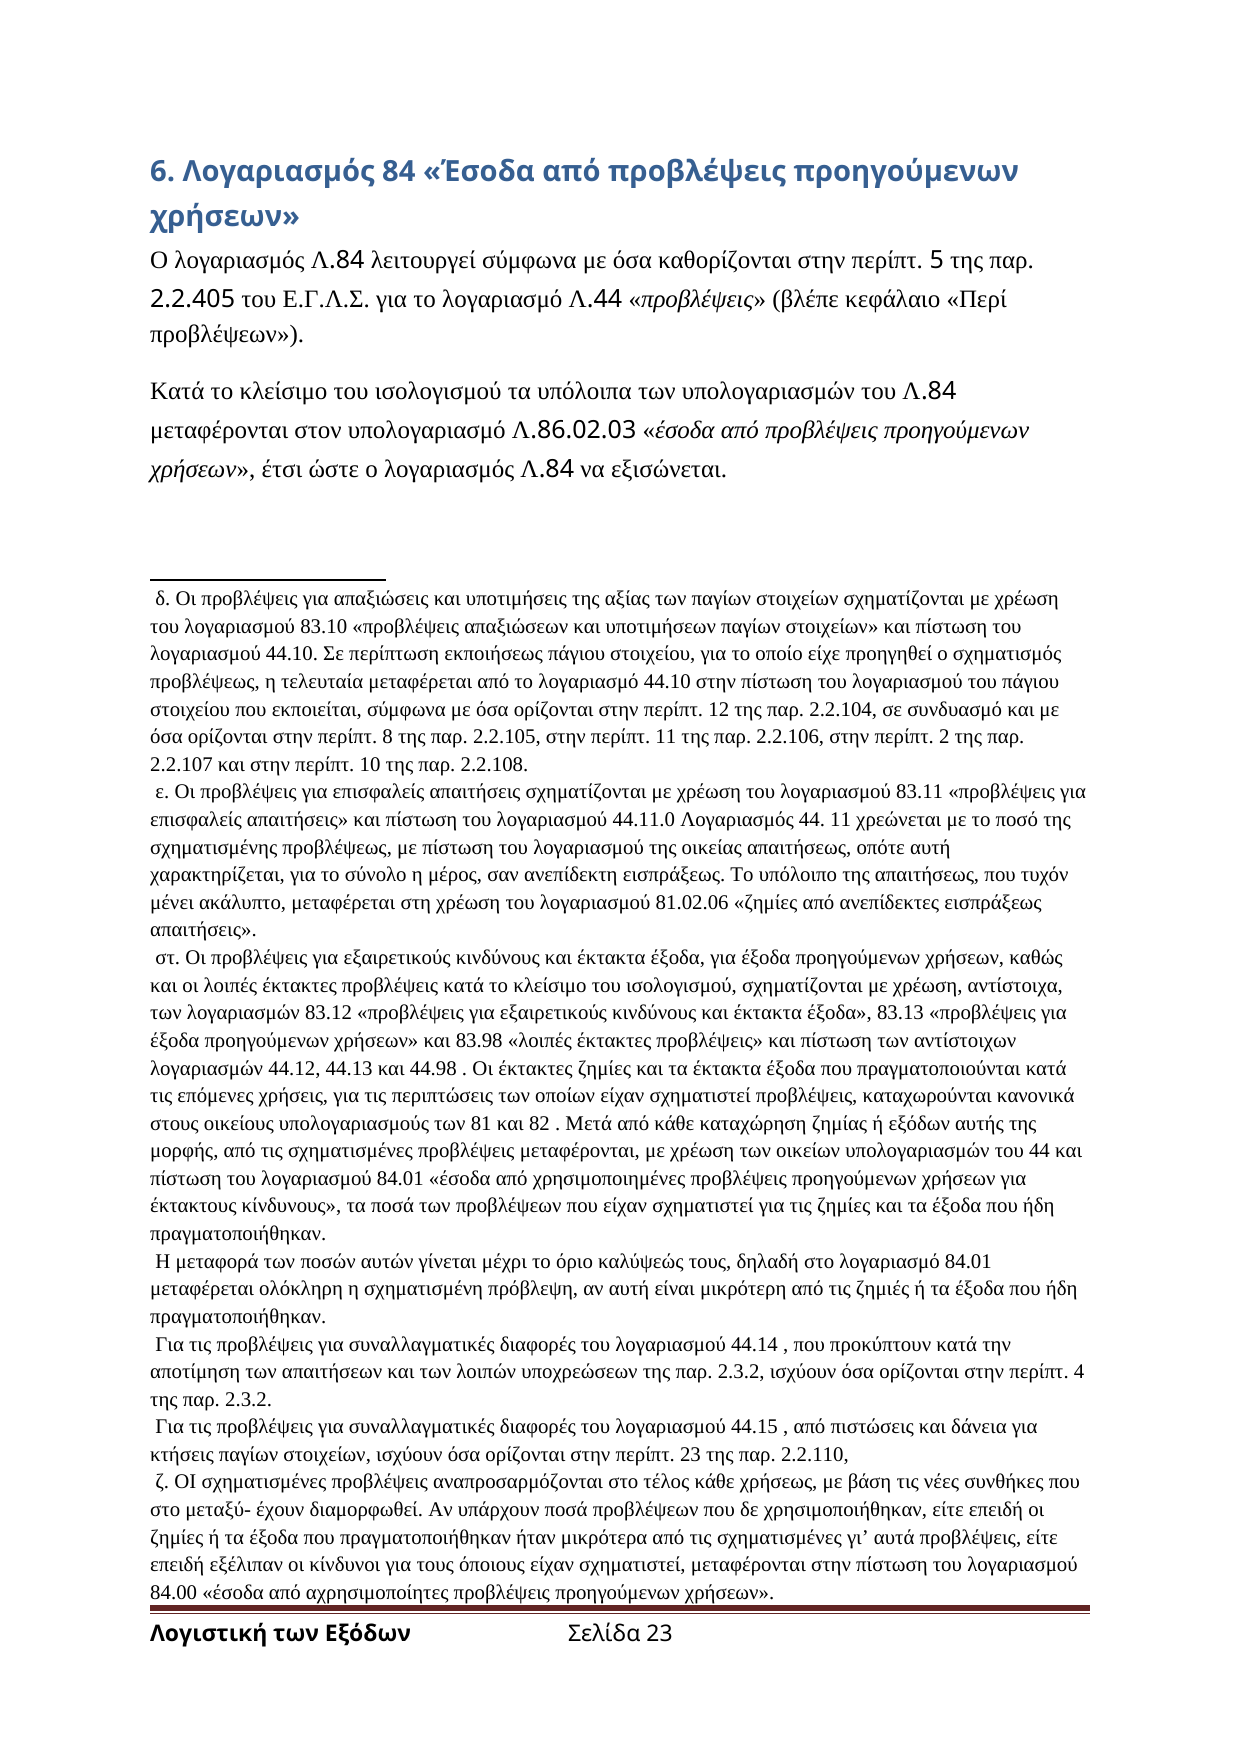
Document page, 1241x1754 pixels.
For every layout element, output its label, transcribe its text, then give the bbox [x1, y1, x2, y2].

text Κατά το κλείσιμο του ισολογισμού τα υπόλοιπα των υπολογαριασμών του Λ.84 μεταφέρονται στον υπολογαριασμό Λ.86.02.03 «έσοδα από προβλέψεις προηγούμενων χρήσεων», έτσι ώστε ο λογαριασμός Λ.84 να εξισώνεται. [150, 373, 1090, 485]
text Ο λογαριασμός Λ.84 λειτουργεί σύμφωνα με όσα καθορίζονται στην περίπτ. 5 της παρ. 2.2.405 του Ε.Γ.Λ.Σ. για το λογαριασμό Λ.44 «προβλέψεις» (βλέπε κεφάλαιο «Περί προβλέψεων»). [150, 241, 1090, 347]
subtitle 6. Λογαριασμός 84 «Έσοδα από προβλέψεις προηγούμενων χρήσεων» [150, 150, 1090, 235]
